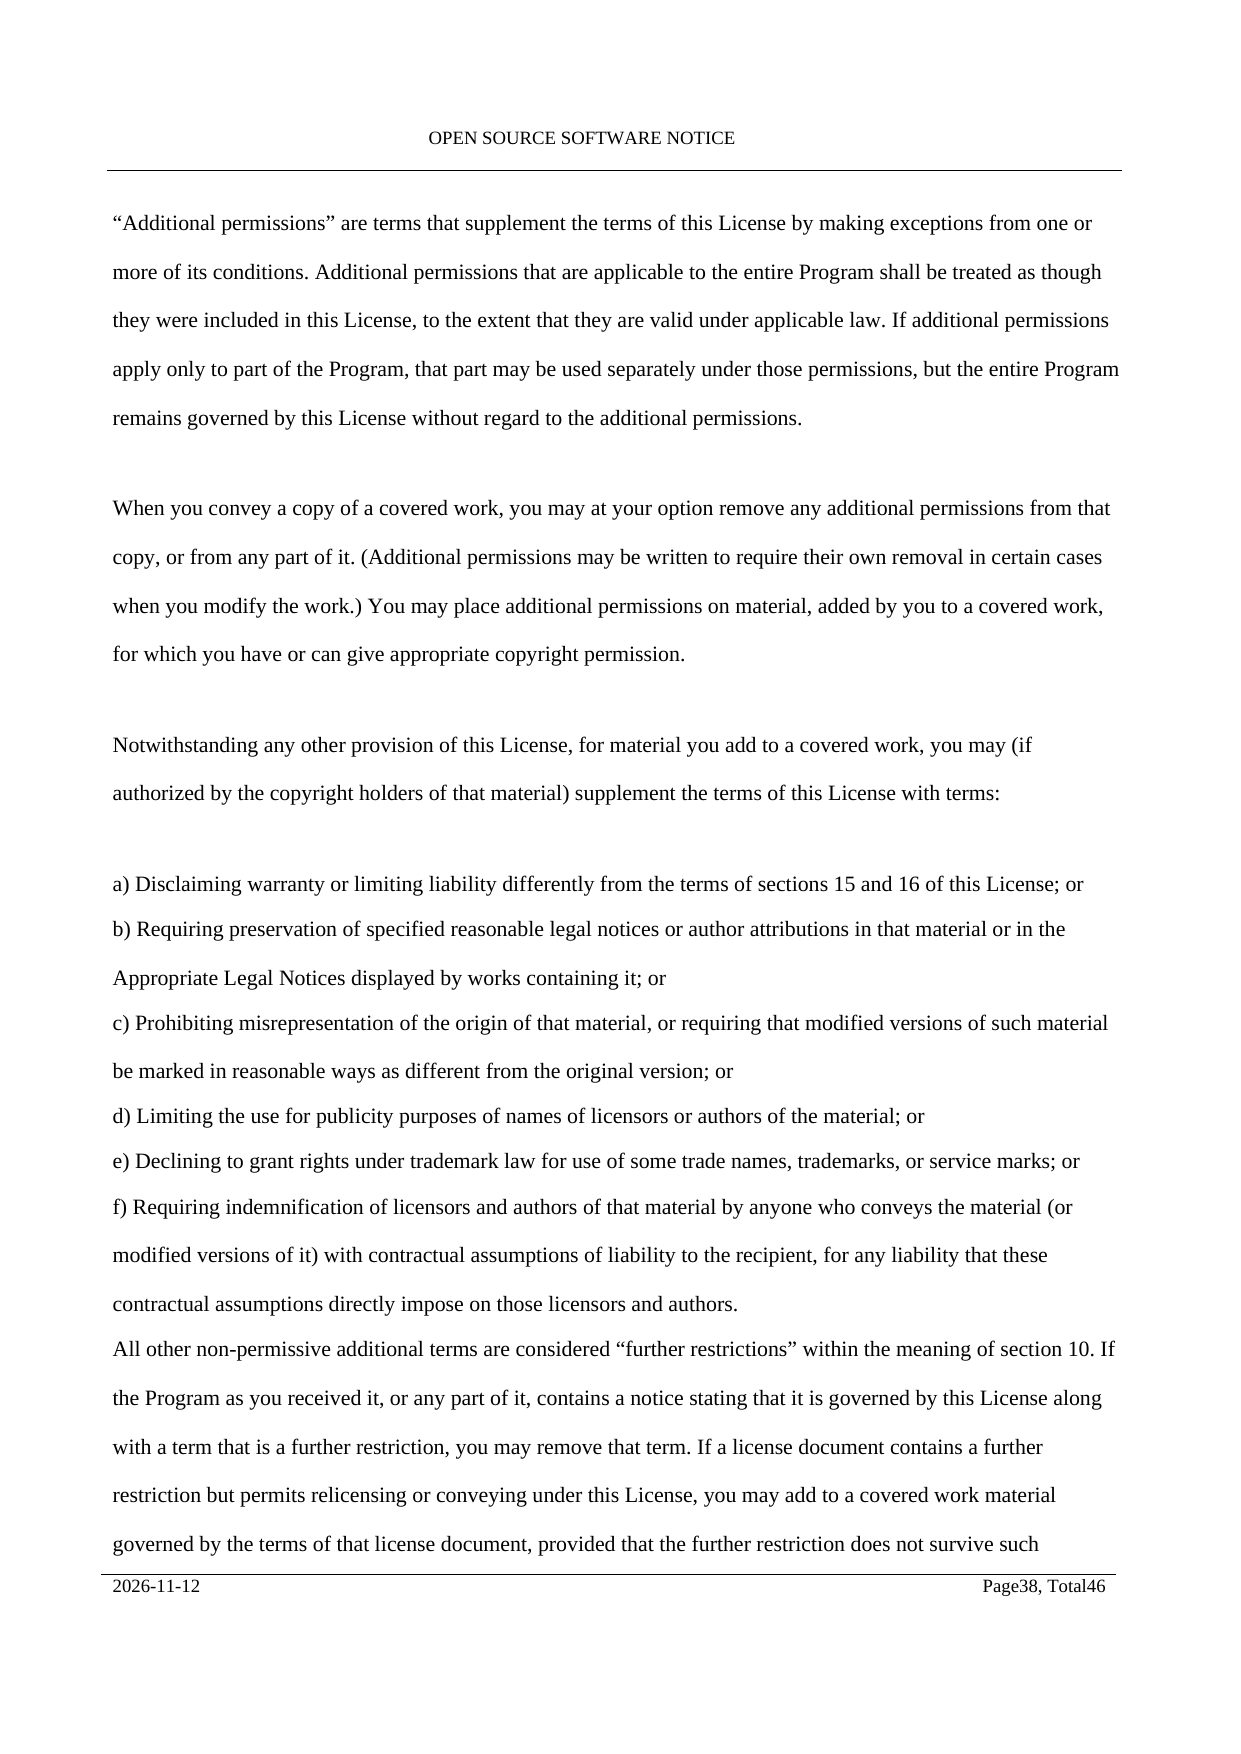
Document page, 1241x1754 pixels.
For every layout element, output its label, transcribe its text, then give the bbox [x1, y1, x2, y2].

text f) Requiring indemnification of licensors and authors of that material by anyone who conveys the material (or modified versions of it) with contractual assumptions of liability to the recipient, for any liability that these contractual assumptions directly impose on those licensors and authors. [112, 1190, 1128, 1320]
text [112, 1333, 1128, 1560]
text a) Disclaiming warranty or limiting liability differently from the terms of sections 15 and 16 of this License; or [112, 867, 1128, 899]
text When you convey a copy of a covered work, you may at your option remove any additional permissions from that copy, or from any part of it. (Additional permissions may be written to require their own removal in certain cases when you modify the work.) You may place additional permissions on material, added by you to a covered work, for which you have or can give appropriate copyright permission. [112, 492, 1128, 670]
text b) Requiring preservation of specified reasonable legal notices or author attributions in that material or in the Appropriate Legal Notices displayed by works containing it; or [112, 912, 1128, 993]
text d) Limiting the use for publicity purposes of names of licensors or authors of the material; or [112, 1100, 1128, 1132]
text c) Prohibiting misrepresentation of the origin of that material, or requiring that modified versions of such material be marked in reasonable ways as different from the original version; or [112, 1006, 1128, 1087]
text e) Declining to grant rights under trademark law for use of some trade names, trademarks, or service marks; or [112, 1145, 1128, 1177]
text “Additional permissions” are terms that supplement the terms of this License by making exceptions from one or more of its conditions. Additional permissions that are applicable to the entire Program shall be treated as though they were included in this License, to the extent that they are valid under applicable law. If additional permissions apply only to part of the Program, that part may be used separately under those permissions, but the entire Program remains governed by this License without regard to the additional permissions. [112, 206, 1128, 434]
text Notwithstanding any other provision of this License, for material you add to a covered work, you may (if authorized by the copyright holders of that material) supplement the terms of this License with terms: [112, 728, 1128, 809]
